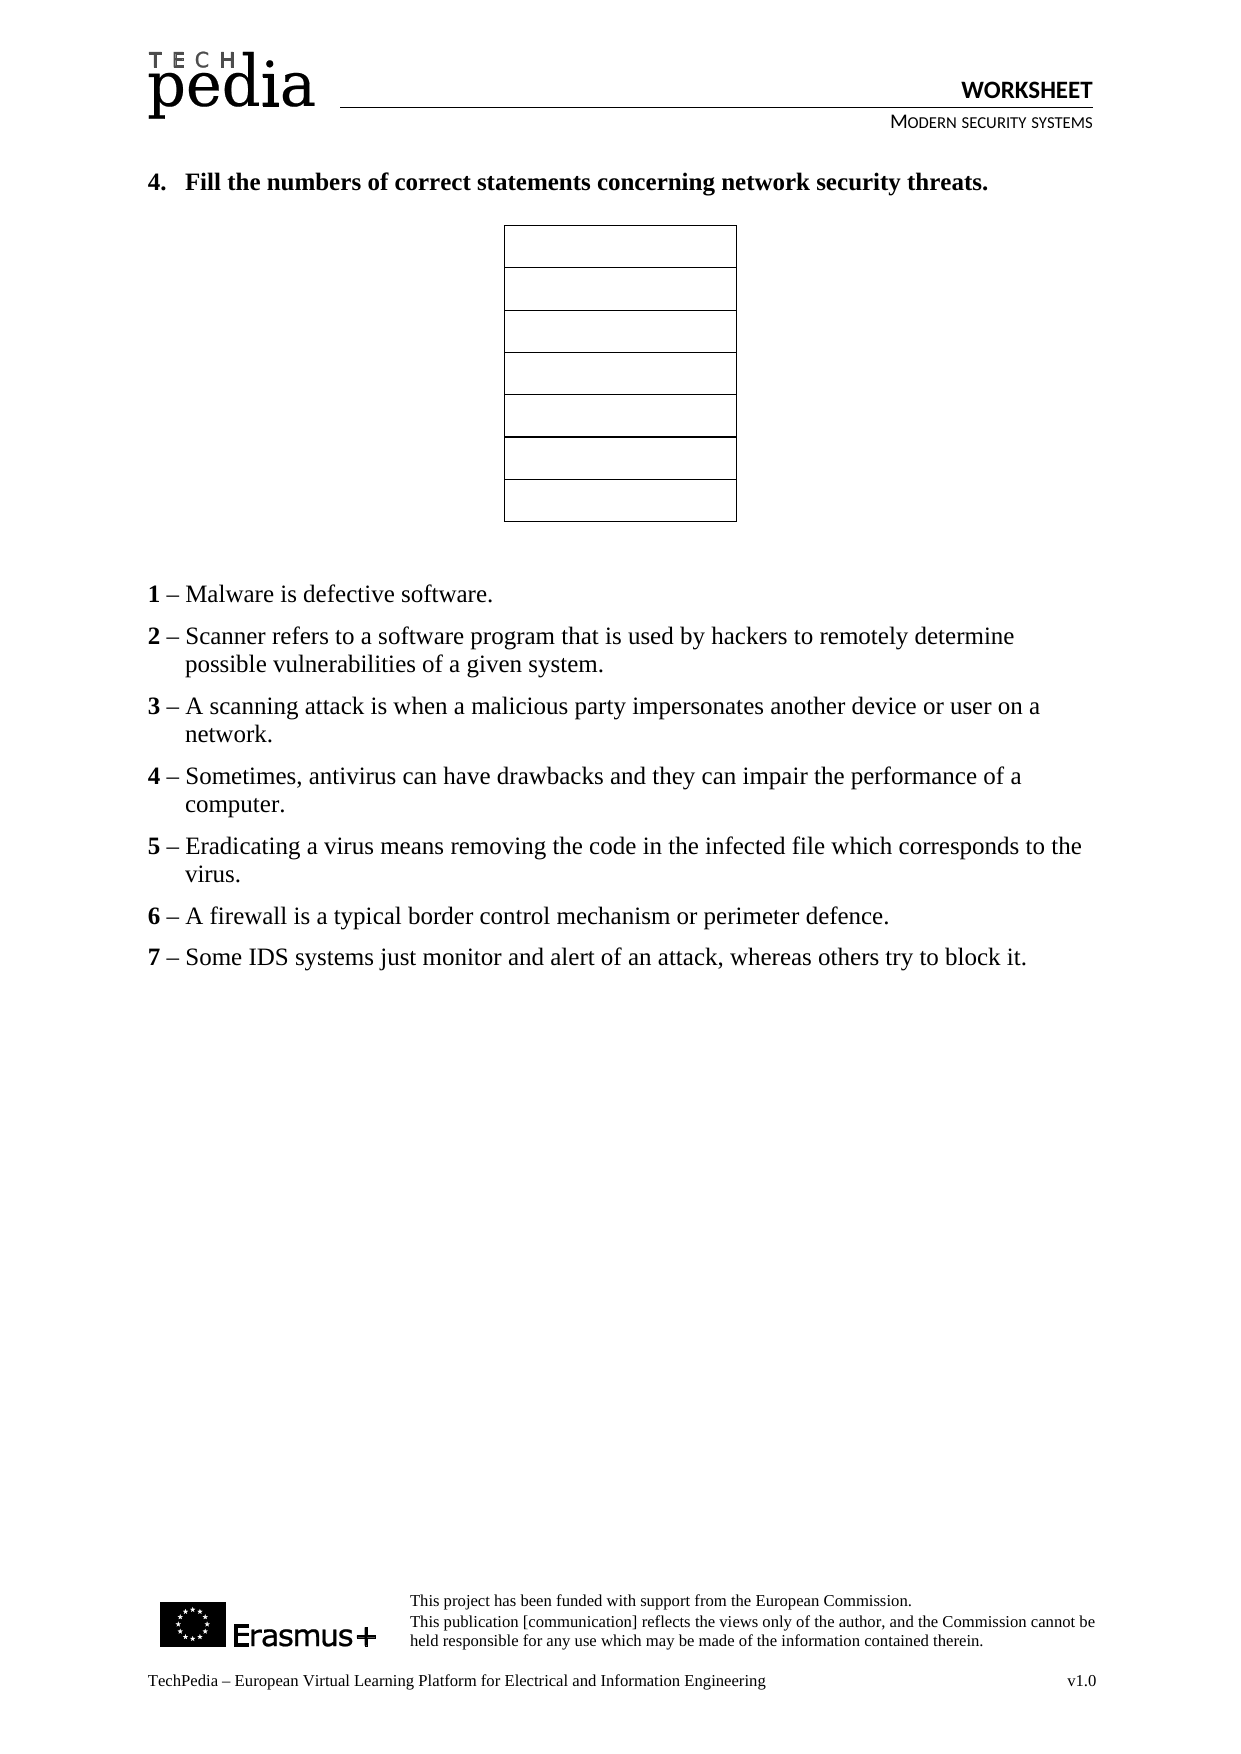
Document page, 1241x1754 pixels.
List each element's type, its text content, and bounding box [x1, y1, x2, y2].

table_header [505, 226, 736, 267]
table_cell [505, 268, 736, 309]
table_cell [505, 353, 736, 394]
text 5 – Eradicating a virus means removing the code in the infected file which corresponds to the virus. [148, 831, 1093, 888]
text 1 – Malware is defective software. [148, 579, 1093, 608]
text 3 – A scanning attack is when a malicious party impersonates another device or user on a network. [148, 691, 1093, 748]
text 2 – Scanner refers to a software program that is used by hackers to remotely determine possible vulnerabilities of a given system. [148, 621, 1093, 678]
table_cell [505, 311, 736, 352]
text 4 – Sometimes, antivirus can have drawbacks and they can impair the performance of a computer. [148, 761, 1093, 818]
text 6 – A firewall is a typical border control mechanism or perimeter defence. [148, 901, 1093, 929]
table_cell [505, 438, 736, 479]
table_cell [505, 480, 736, 521]
table_cell [505, 395, 736, 436]
text 7 – Some IDS systems just monitor and alert of an attack, whereas others try to block it. [148, 942, 1093, 971]
text Fill the numbers of correct statements concerning network security threats. [148, 167, 1093, 196]
